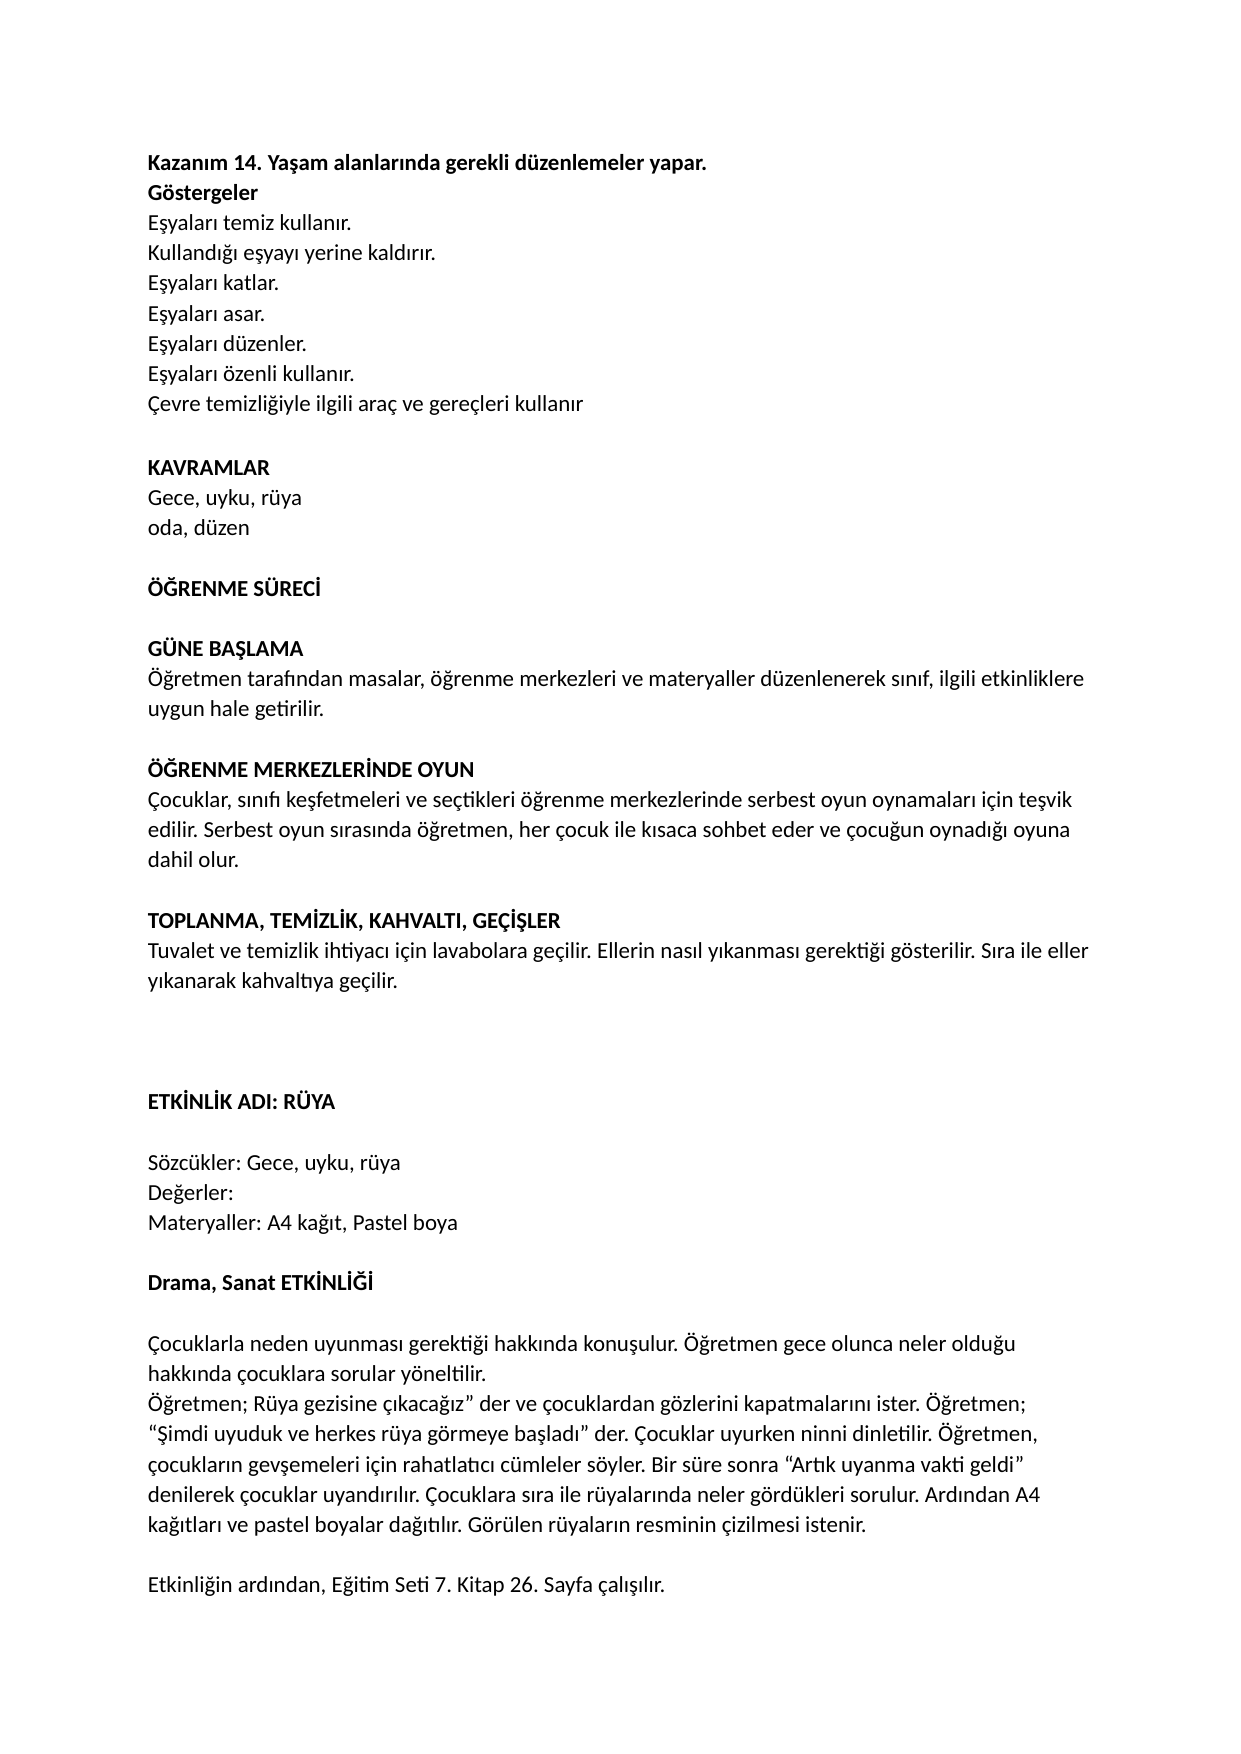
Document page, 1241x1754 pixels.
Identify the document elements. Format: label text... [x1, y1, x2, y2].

text ETKİNLİK ADI: RÜYA [148, 1087, 1093, 1115]
text Çocuklar, sınıfı keşfetmeleri ve seçtikleri öğrenme merkezlerinde serbest oyun oynamaları için teşvik edilir. Serbest oyun sırasında öğretmen, her çocuk ile kısaca sohbet eder ve çocuğun oynadığı oyuna dahil olur. [148, 785, 1093, 874]
text oda, düzen [148, 513, 1093, 541]
text Sözcükler: Gece, uyku, rüya [148, 1148, 1093, 1176]
text Gece, uyku, rüya [148, 483, 1093, 511]
text Değerler: [148, 1178, 1093, 1206]
text Çevre temizliğiyle ilgili araç ve gereçleri kullanır [148, 389, 1093, 417]
text Materyaller: A4 kağıt, Pastel boya [148, 1208, 1093, 1236]
text ÖĞRENME SÜRECİ [148, 574, 1093, 602]
text Drama, Sanat ETKİNLİĞİ [148, 1268, 1093, 1297]
text Kazanım 14. Yaşam alanlarında gerekli düzenlemeler yapar. [148, 148, 1093, 176]
text Eşyaları katlar. [148, 268, 1093, 296]
text Tuvalet ve temizlik ihtiyacı için lavabolara geçilir. Ellerin nasıl yıkanması gerektiği gösterilir. Sıra ile eller yıkanarak kahvaltıya geçilir. [148, 936, 1093, 994]
text Eşyaları temiz kullanır. [148, 208, 1093, 236]
text GÜNE BAŞLAMA [148, 634, 1093, 662]
text Eşyaları asar. [148, 299, 1093, 327]
text Göstergeler [148, 178, 1093, 206]
text KAVRAMLAR [148, 453, 1093, 481]
text ÖĞRENME MERKEZLERİNDE OYUN [148, 755, 1093, 783]
text Etkinliğin ardından, Eğitim Seti 7. Kitap 26. Sayfa çalışılır. [148, 1571, 1093, 1599]
text Kullandığı eşyayı yerine kaldırır. [148, 238, 1093, 266]
text Öğretmen tarafından masalar, öğrenme merkezleri ve materyaller düzenlenerek sınıf, ilgili etkinliklere uygun hale getirilir. [148, 664, 1093, 723]
text Öğretmen; Rüya gezisine çıkacağız” der ve çocuklardan gözlerini kapatmalarını ister. Öğretmen; “Şimdi uyuduk ve herkes rüya görmeye başladı” der. Çocuklar uyurken ninni dinletilir. Öğretmen, çocukların gevşemeleri için rahatlatıcı cümleler söyler. Bir süre sonra “Artık uyanma vakti geldi” denilerek çocuklar uyandırılır. Çocuklara sıra ile rüyalarında neler gördükleri sorulur. Ardından A4 kağıtları ve pastel boyalar dağıtılır. Görülen rüyaların resminin çizilmesi istenir. [148, 1389, 1093, 1538]
text TOPLANMA, TEMİZLİK, KAHVALTI, GEÇİŞLER [148, 906, 1093, 934]
text Eşyaları düzenler. [148, 329, 1093, 357]
text Çocuklarla neden uyunması gerektiği hakkında konuşulur. Öğretmen gece olunca neler olduğu hakkında çocuklara sorular yöneltilir. [148, 1329, 1093, 1387]
text Eşyaları özenli kullanır. [148, 359, 1093, 387]
